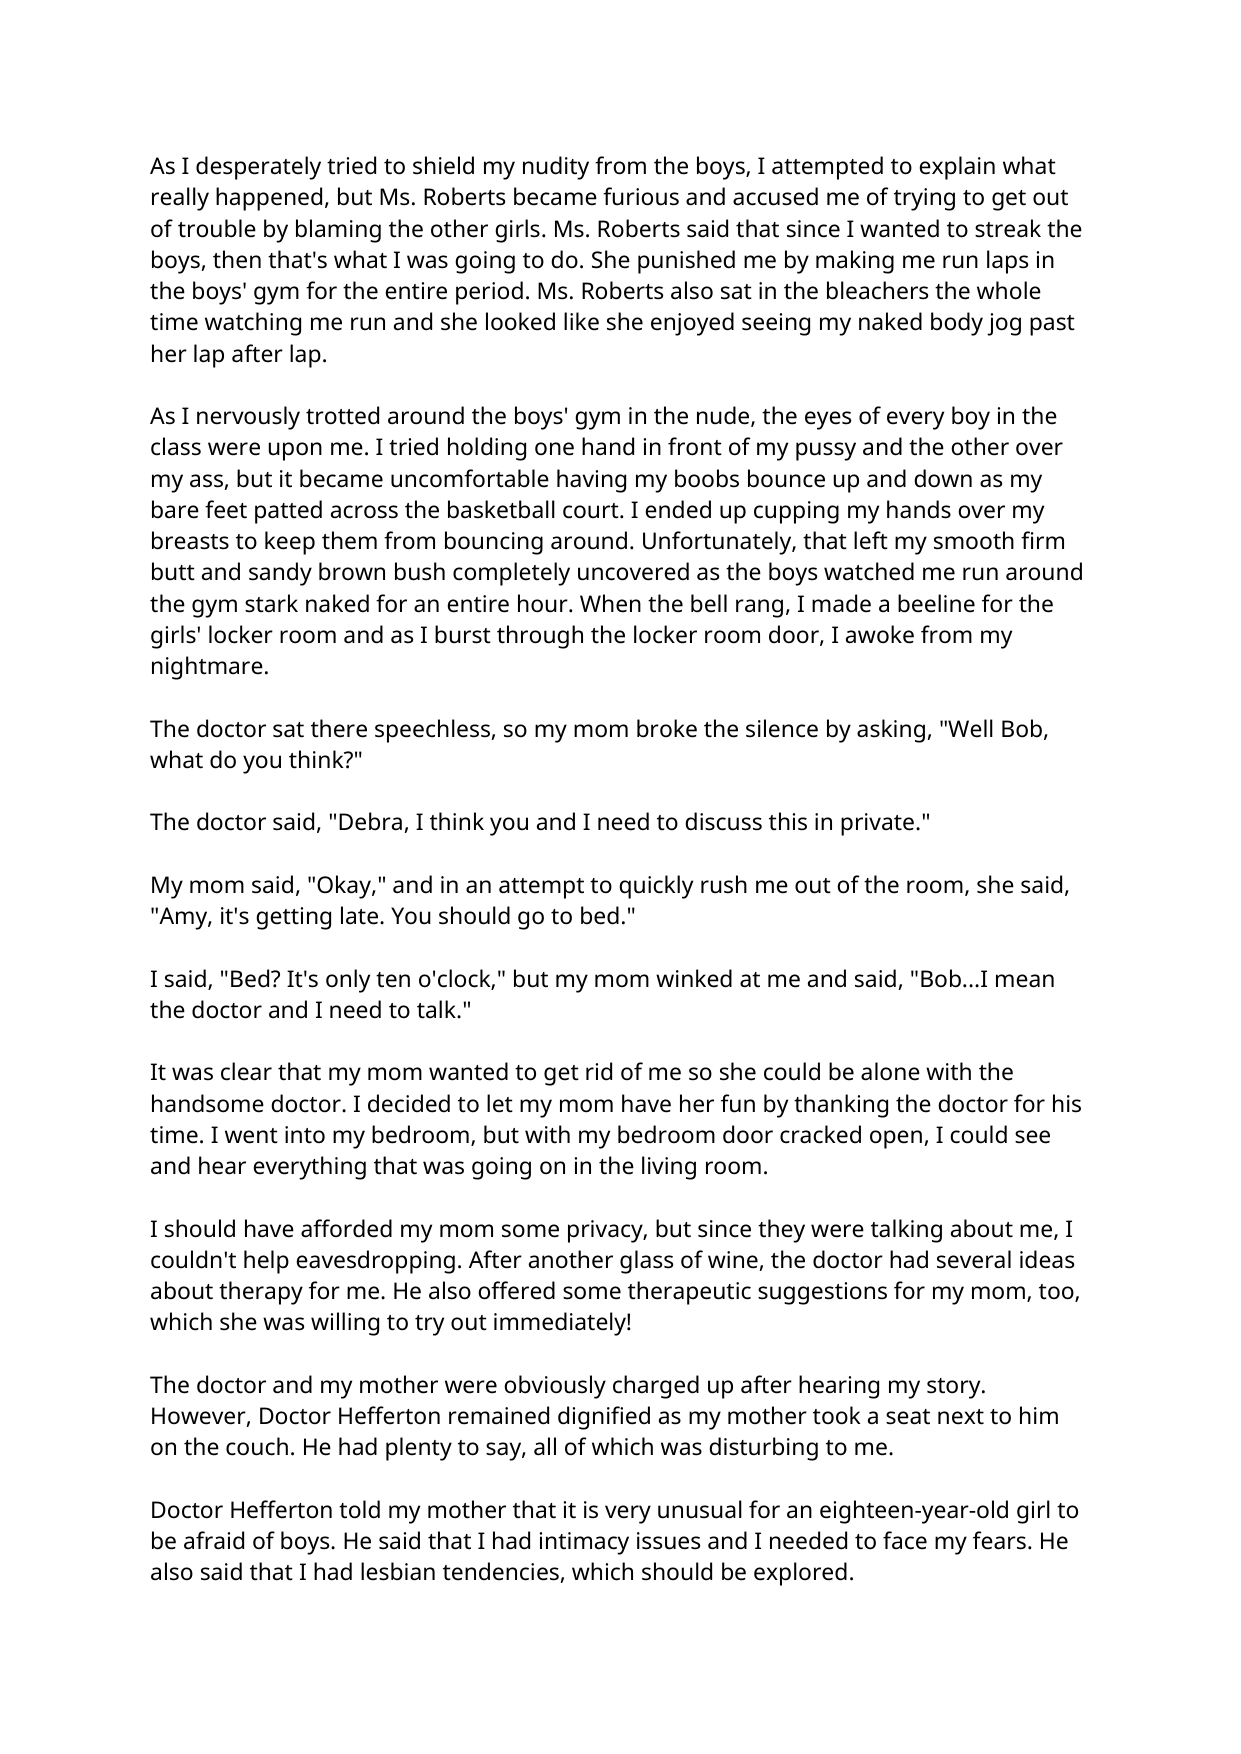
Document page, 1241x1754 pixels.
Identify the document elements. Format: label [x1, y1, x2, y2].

text [150, 150, 1090, 1587]
